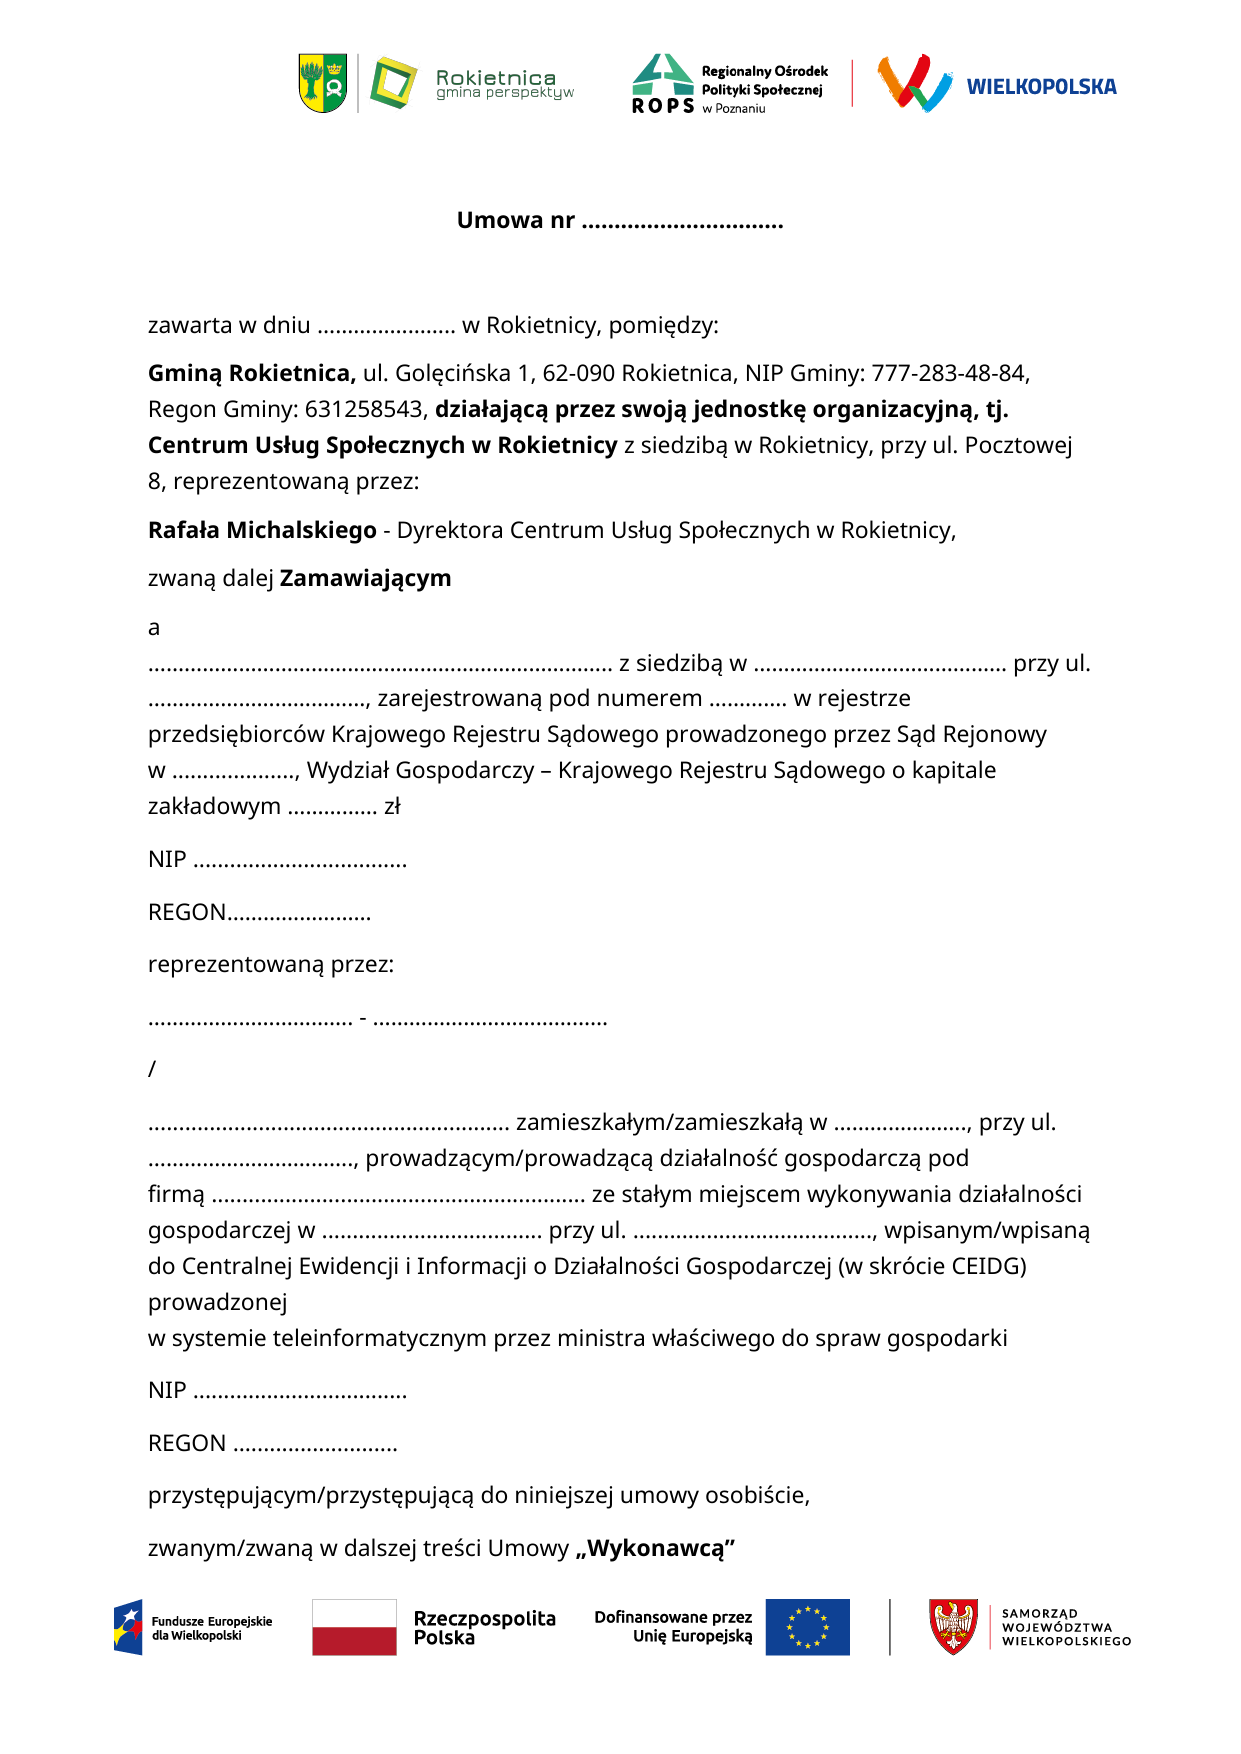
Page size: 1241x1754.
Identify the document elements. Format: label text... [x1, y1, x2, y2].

text zwanym/zwaną w dalszej treści Umowy „Wykonawcą” [148, 1532, 1093, 1563]
text a [148, 611, 1081, 642]
text reprezentowaną przez: [148, 948, 1093, 979]
text ……………………………. - ………………………………… [148, 1001, 1093, 1032]
text Gminą Rokietnica, ul. Golęcińska 1, 62-090 Rokietnica, NIP Gminy: 777-283-48-84, Regon Gminy: 631258543, działającą przez swoją jednostkę organizacyjną, tj. Centrum Usług Społecznych w Rokietnicy z siedzibą w Rokietnicy, przy ul. Pocztowej 8, reprezentowaną przez: [148, 357, 1081, 496]
text Rafała Michalskiego - Dyrektora Centrum Usług Społecznych w Rokietnicy, [148, 514, 1084, 545]
picture [2, 1568, 1241, 1687]
text ........................................................... zamieszkałym/zamieszkałą w …………………., przy ul. ……………………………., prowadzącym/prowadzącą działalność gospodarczą pod firmą ............................................................. ze stałym miejscem wykonywania działalności gospodarczej w .................................... przy ul. ......................................., wpisanym/wpisaną do Centralnej Ewidencji i Informacji o Działalności Gospodarczej (w skrócie CEIDG) prowadzonej w systemie teleinformatycznym przez ministra właściwego do spraw gospodarki [148, 1106, 1093, 1353]
picture [0, 24, 1226, 143]
text NIP ................................... [148, 1374, 1093, 1405]
text REGON…………………… [148, 895, 1093, 927]
text ………………………………………………………………….. z siedzibą w …………………………………… przy ul. ………………………………, zarejestrowaną pod numerem …………. w rejestrze przedsiębiorców Krajowego Rejestru Sądowego prowadzonego przez Sąd Rejonowy w ...................., Wydział Gospodarczy – Krajowego Rejestru Sądowego o kapitale zakładowym …………… zł [148, 646, 1093, 821]
text / [148, 1053, 1093, 1084]
text zwaną dalej Zamawiającym [148, 562, 901, 593]
text przystępującym/przystępującą do niniejszej umowy osobiście, [148, 1479, 1093, 1511]
text Umowa nr …………………………. [148, 204, 1093, 235]
text NIP ................................... [148, 843, 1093, 874]
text REGON …........................ [148, 1427, 1093, 1458]
text zawarta w dniu ………………….. w Rokietnicy, pomiędzy: [148, 309, 1081, 340]
